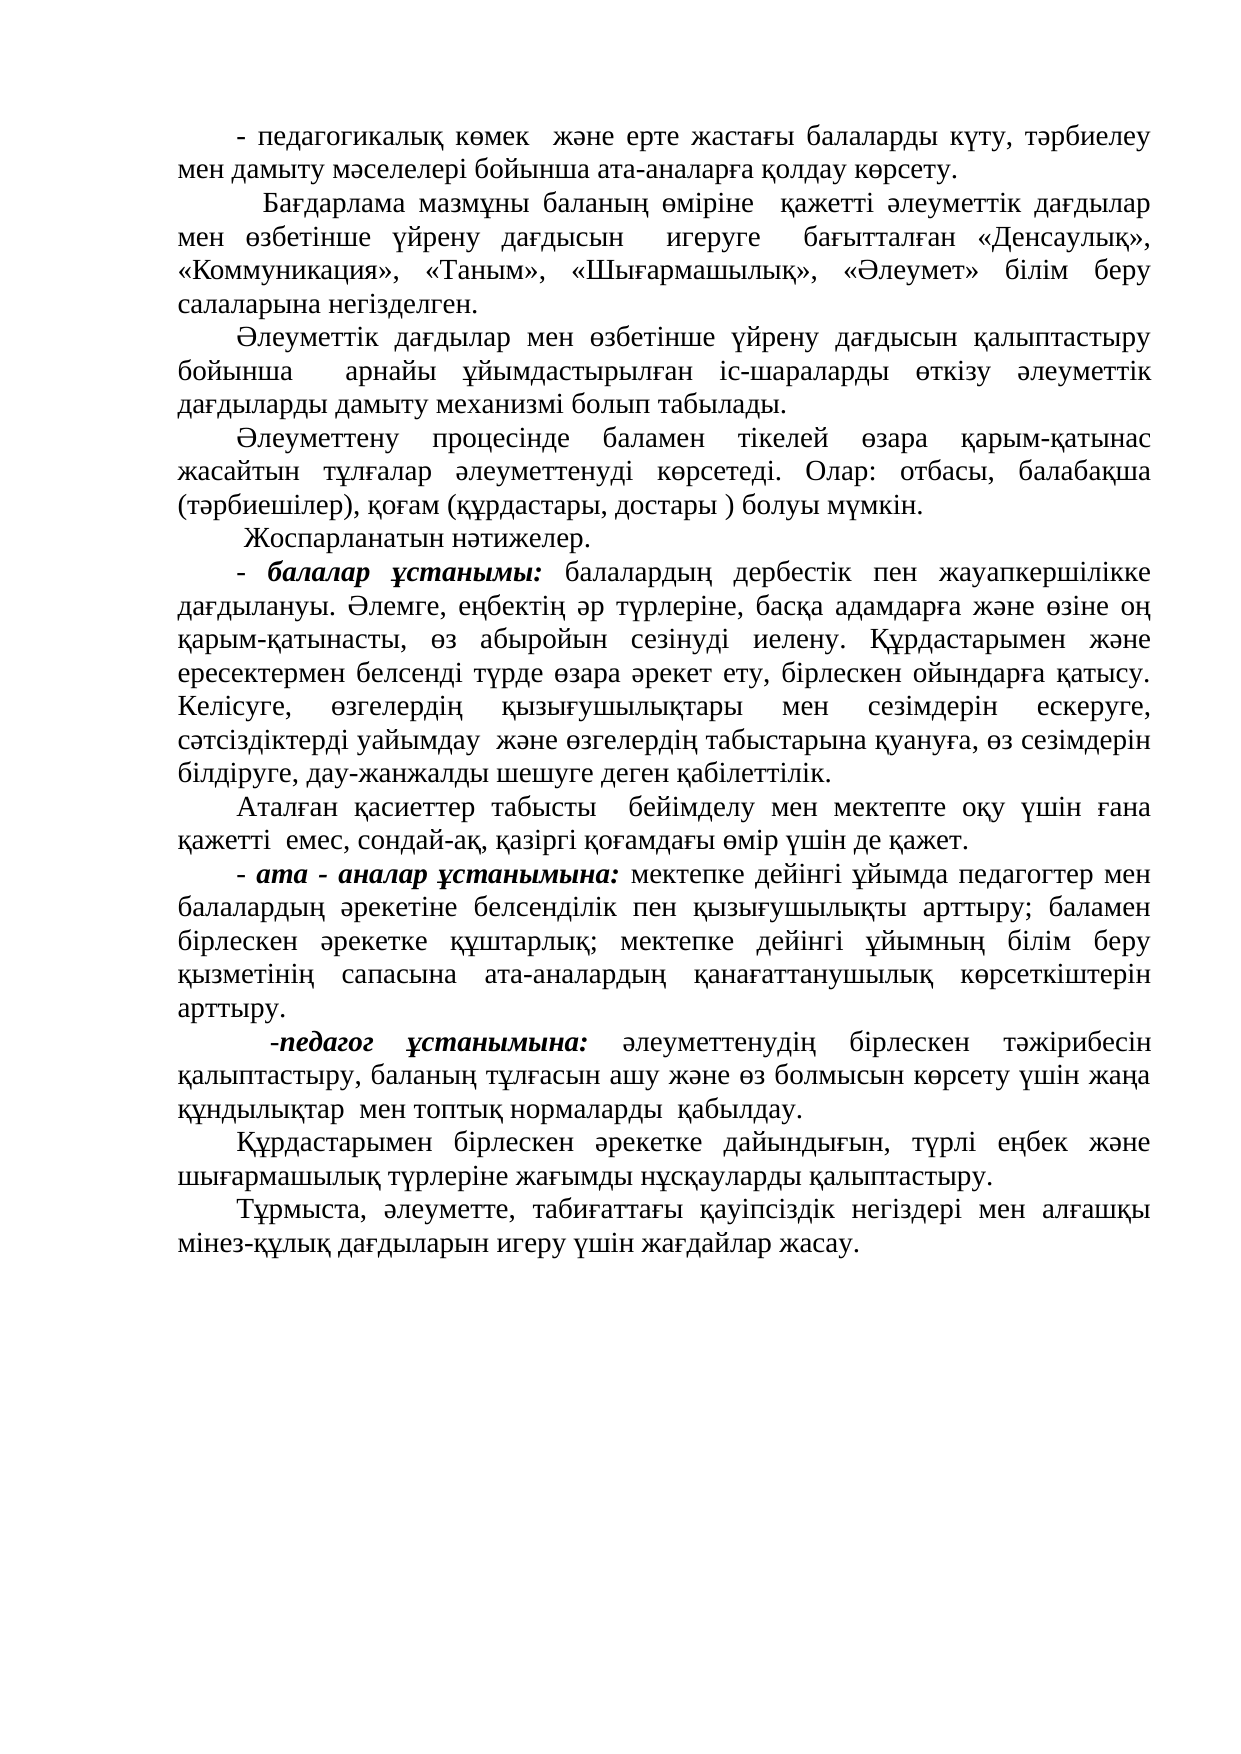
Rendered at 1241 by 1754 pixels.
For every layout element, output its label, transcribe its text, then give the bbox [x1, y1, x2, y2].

text Жоспарланатын нәтижелер. [177, 521, 1152, 554]
text - ата - аналар ұстанымына: мектепке дейінгі ұйымда педагогтер мен балалардың әрекетіне белсенділік пен қызығушылықты арттыру; баламен бірлескен әрекетке құштарлық; мектепке дейінгі ұйымның білім беру қызметінің сапасына ата-аналардың қанағаттанушылық көрсеткіштерін арттыру. [177, 856, 1152, 1024]
text Бағдарлама мазмұны баланың өміріне қажетті әлеуметтік дағдылар мен өзбетінше үйрену дағдысын игеруге бағытталған «Денсаулық», «Коммуникация», «Таным», «Шығармашылық», «Әлеумет» білім беру салаларына негізделген. [177, 185, 1152, 319]
text -педагог ұстанымына: әлеуметтенудің бірлескен тәжірибесін қалыптастыру, баланың тұлғасын ашу және өз болмысын көрсету үшін жаңа құндылықтар мен топтық нормаларды қабылдау. [177, 1024, 1152, 1124]
text Тұрмыста, әлеуметте, табиғаттағы қауіпсіздік негіздері мен алғашқы мінез-құлық дағдыларын игеру үшін жағдайлар жасау. [177, 1191, 1152, 1258]
text Әлеуметтік дағдылар мен өзбетінше үйрену дағдысын қалыптастыру бойынша арнайы ұйымдастырылған іс-шараларды өткізу әлеуметтік дағдыларды дамыту механизмі болып табылады. [177, 319, 1152, 420]
text Аталған қасиеттер табысты бейімделу мен мектепте оқу үшін ғана қажетті емес, сондай-ақ, қазіргі қоғамдағы өмір үшін де қажет. [177, 789, 1152, 856]
text Әлеуметтену процесінде баламен тікелей өзара қарым-қатынас жасайтын тұлғалар әлеуметтенуді көрсетеді. Олар: отбасы, балабақша (тәрбиешілер), қоғам (құрдастары, достары ) болуы мүмкін. [177, 420, 1152, 521]
text Құрдастарымен бірлескен әрекетке дайындығын, түрлі еңбек және шығармашылық түрлеріне жағымды нұсқауларды қалыптастыру. [177, 1124, 1152, 1191]
text - балалар ұстанымы: балалардың дербестік пен жауапкершілікке дағдылануы. Әлемге, еңбектің әр түрлеріне, басқа адамдарға және өзіне оң қарым-қатынасты, өз абыройын сезінуді иелену. Құрдастарымен және ересектермен белсенді түрде өзара әрекет ету, бірлескен ойындарға қатысу. Келісуге, өзгелердің қызығушылықтары мен сезімдерін ескеруге, сәтсіздіктерді уайымдау және өзгелердің табыстарына қуануға, өз сезімдерін білдіруге, дау-жанжалды шешуге деген қабілеттілік. [177, 554, 1152, 789]
text - педагогикалық көмек және ерте жастағы балаларды күту, тәрбиелеу мен дамыту мәселелері бойынша ата-аналарға қолдау көрсету. [177, 118, 1152, 185]
